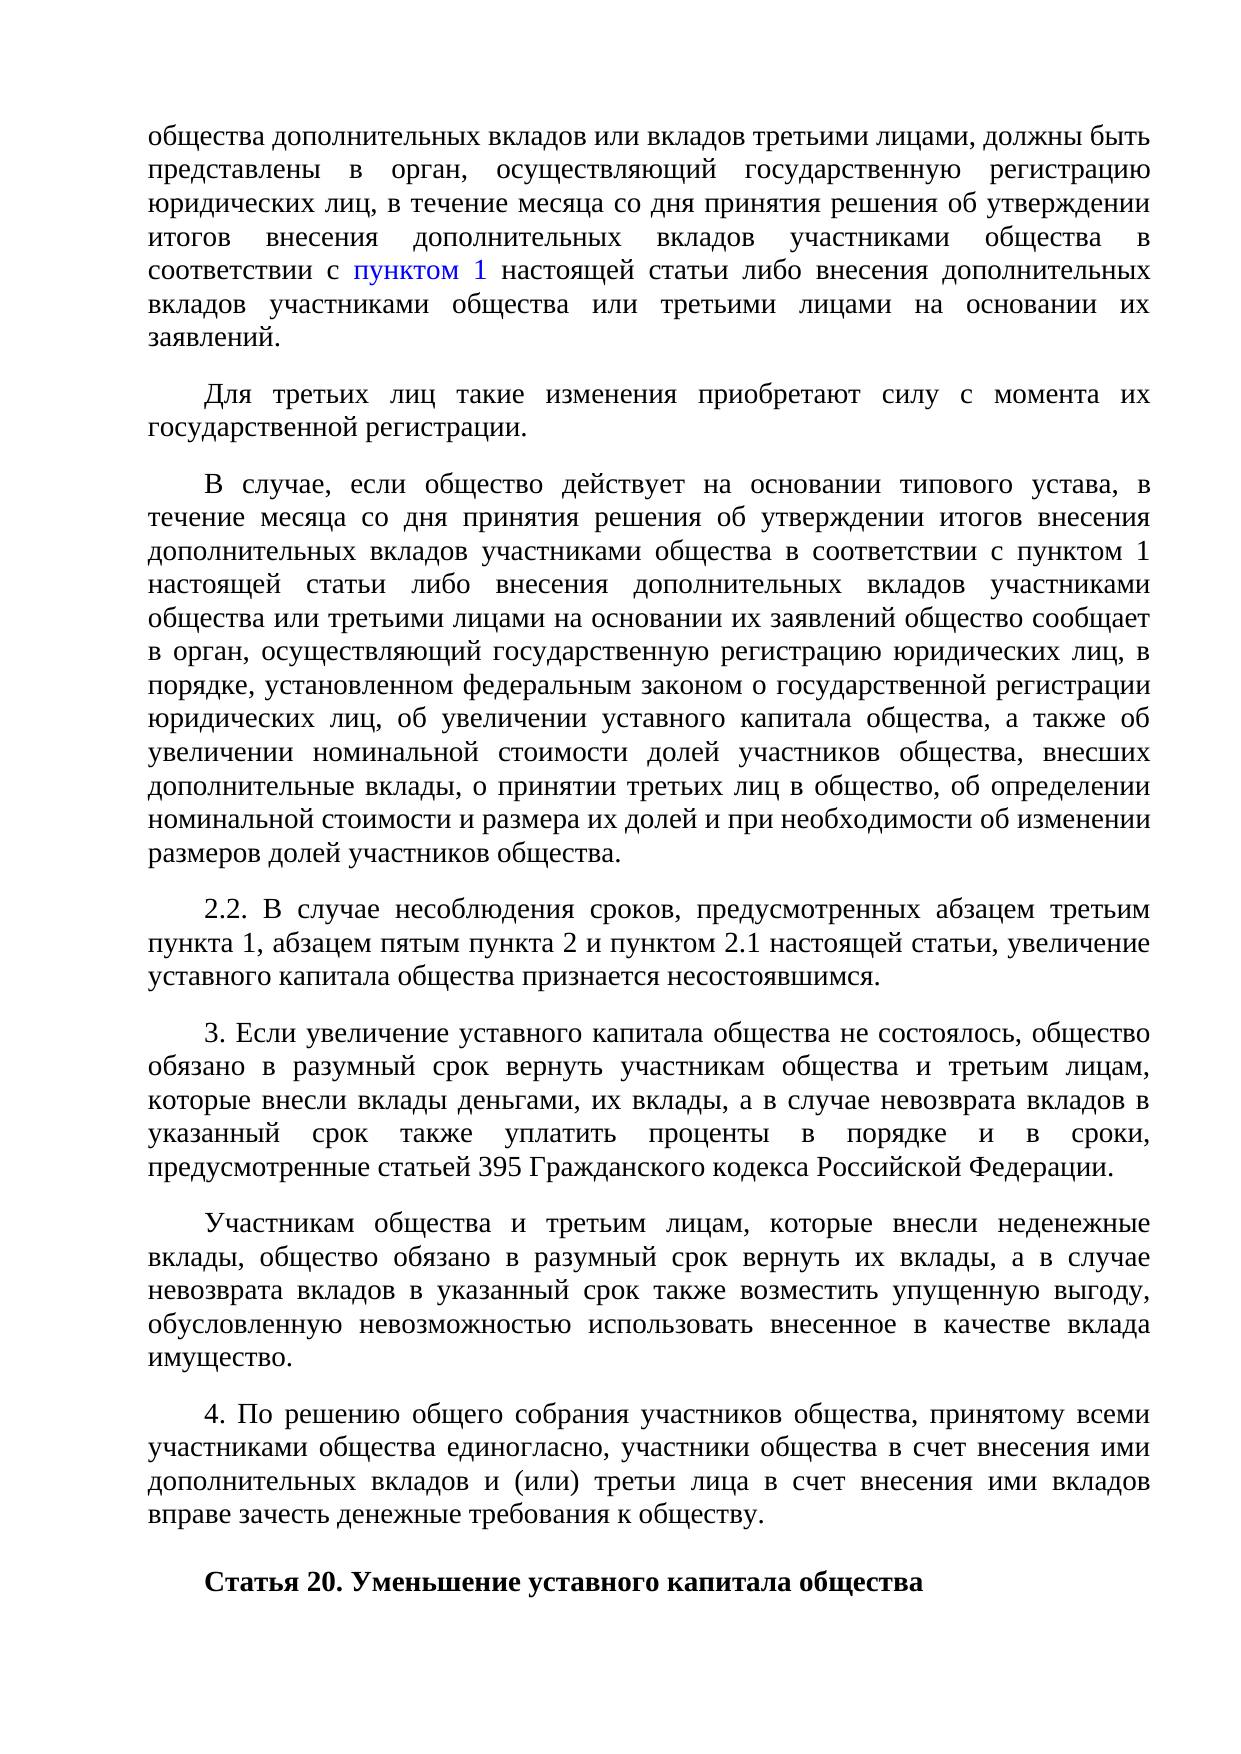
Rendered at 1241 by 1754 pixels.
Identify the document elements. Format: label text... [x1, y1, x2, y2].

text В случае, если общество действует на основании типового устава, в течение месяца со дня принятия решения об утверждении итогов внесения дополнительных вкладов участниками общества в соответствии с пунктом 1 настоящей статьи либо внесения дополнительных вкладов участниками общества или третьими лицами на основании их заявлений общество сообщает в орган, осуществляющий государственную регистрацию юридических лиц, в порядке, установленном федеральным законом о государственной регистрации юридических лиц, об увеличении уставного капитала общества, а также об увеличении номинальной стоимости долей участников общества, внесших дополнительные вклады, о принятии третьих лиц в общество, об определении номинальной стоимости и размера их долей и при необходимости об изменении размеров долей участников общества. [148, 466, 1152, 868]
title Статья 20. Уменьшение уставного капитала общества [148, 1564, 1152, 1597]
text 2.2. В случае несоблюдения сроков, предусмотренных абзацем третьим пункта 1, абзацем пятым пункта 2 и пунктом 2.1 настоящей статьи, увеличение уставного капитала общества признается несостоявшимся. [148, 891, 1152, 992]
text Для третьих лиц такие изменения приобретают силу с момента их государственной регистрации. [148, 376, 1152, 443]
text Участникам общества и третьим лицам, которые внесли неденежные вклады, общество обязано в разумный срок вернуть их вклады, а в случае невозврата вкладов в указанный срок также возместить упущенную выгоду, обусловленную невозможностью использовать внесенное в качестве вклада имущество. [148, 1205, 1152, 1373]
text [148, 118, 1152, 353]
text 4. По решению общего собрания участников общества, принятому всеми участниками общества единогласно, участники общества в счет внесения ими дополнительных вкладов и (или) третьи лица в счет внесения ими вкладов вправе зачесть денежные требования к обществу. [148, 1396, 1152, 1530]
text 3. Если увеличение уставного капитала общества не состоялось, общество обязано в разумный срок вернуть участникам общества и третьим лицам, которые внесли вклады деньгами, их вклады, а в случае невозврата вкладов в указанный срок также уплатить проценты в порядке и в сроки, предусмотренные статьей 395 Гражданского кодекса Российской Федерации. [148, 1015, 1152, 1182]
